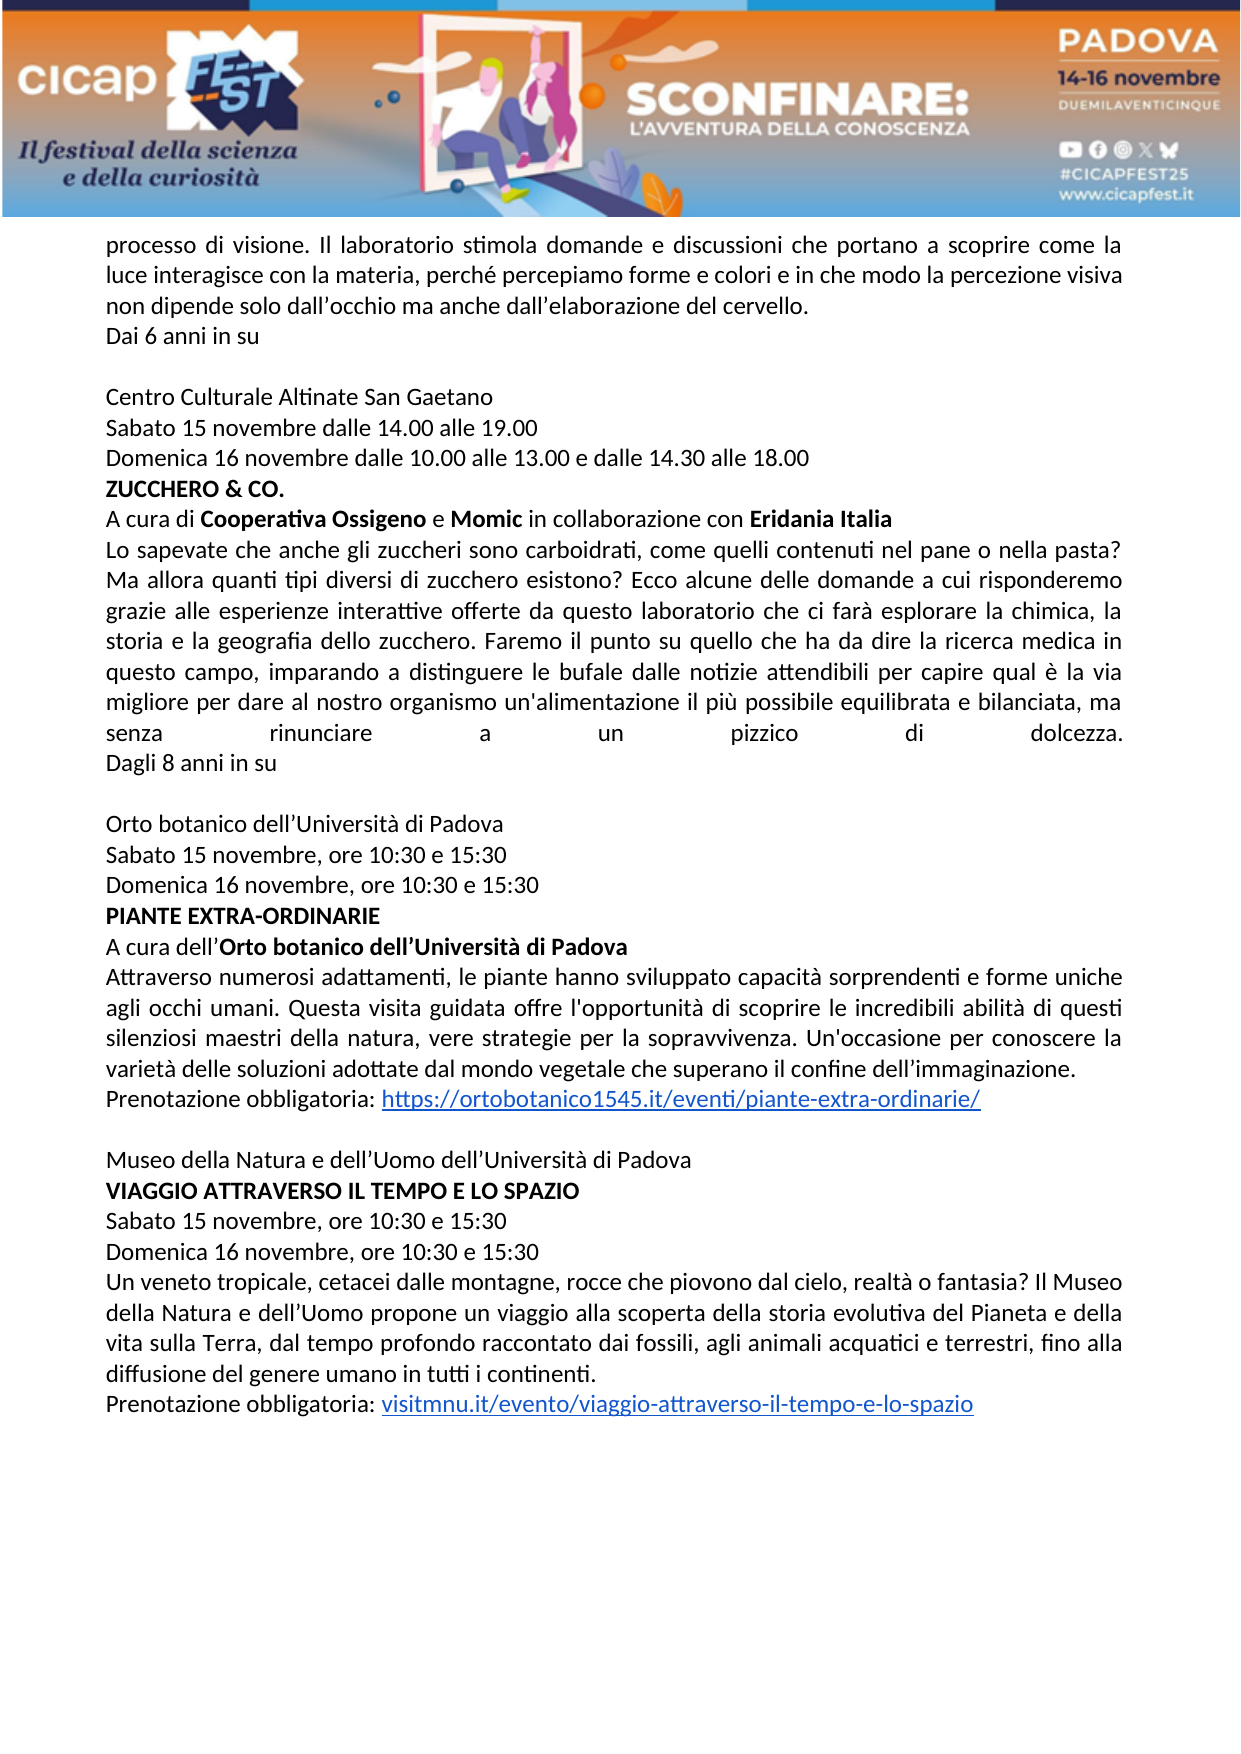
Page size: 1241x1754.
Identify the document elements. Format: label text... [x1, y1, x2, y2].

text Prenotazione obbligatoria: https://ortobotanico1545.it/eventi/piante-extra-ordinarie/ [106, 1083, 1124, 1114]
text Domenica 16 novembre, ore 10:30 e 15:30 [106, 1236, 1124, 1266]
text Centro Culturale Altinate San Gaetano [106, 381, 1124, 412]
text Dai 6 anni in su [106, 320, 1124, 351]
text Sabato 15 novembre, ore 10:30 e 15:30 [106, 839, 1124, 870]
text A cura di Cooperativa Ossigeno e Momic in collaborazione con Eridania Italia [106, 503, 1124, 534]
text ZUCCHERO & CO. [106, 473, 1124, 503]
text Prenotazione obbligatoria: visitmnu.it/evento/viaggio-attraverso-il-tempo-e-lo-spazio [106, 1388, 1124, 1419]
text Museo della Natura e dell’Uomo dell’Università di Padova [106, 1144, 1124, 1175]
text Lo sapevate che anche gli zuccheri sono carboidrati, come quelli contenuti nel pane o nella pasta? Ma allora quanti tipi diversi di zucchero esistono? Ecco alcune delle domande a cui risponderemo grazie alle esperienze interattive offerte da questo laboratorio che ci farà esplorare la chimica, la storia e la geografia dello zucchero. Faremo il punto su quello che ha da dire la ricerca medica in questo campo, imparando a distinguere le bufale dalle notizie attendibili per capire qual è la via migliore per dare al nostro organismo un'alimentazione il più possibile equilibrata e bilanciata, ma senza rinunciare a un pizzico di dolcezza. Dagli 8 anni in su [106, 534, 1124, 778]
text PIANTE EXTRA-ORDINARIE [106, 900, 1124, 931]
text VIAGGIO ATTRAVERSO IL TEMPO E LO SPAZIO [106, 1175, 1124, 1205]
text Domenica 16 novembre, ore 10:30 e 15:30 [106, 870, 1124, 900]
text Sabato 15 novembre dalle 14.00 alle 19.00 [106, 412, 1124, 442]
text A cura dell’Orto botanico dell’Università di Padova [106, 931, 1124, 961]
text Un veneto tropicale, cetacei dalle montagne, rocce che piovono dal cielo, realtà o fantasia? Il Museo della Natura e dell’Uomo propone un viaggio alla scoperta della storia evolutiva del Pianeta e della vita sulla Terra, dal tempo profondo raccontato dai fossili, agli animali acquatici e terrestri, fino alla diffusione del genere umano in tutti i continenti. [106, 1266, 1124, 1388]
picture [2, 0, 1241, 217]
text Attraverso numerosi adattamenti, le piante hanno sviluppato capacità sorprendenti e forme uniche agli occhi umani. Questa visita guidata offre l'opportunità di scoprire le incredibili abilità di questi silenziosi maestri della natura, vere strategie per la sopravvivenza. Un'occasione per conoscere la varietà delle soluzioni adottate dal mondo vegetale che superano il confine dell’immaginazione. [106, 961, 1124, 1083]
text Domenica 16 novembre dalle 10.00 alle 13.00 e dalle 14.30 alle 18.00 [106, 442, 1124, 473]
text Orto botanico dell’Università di Padova [106, 809, 1124, 839]
text Sabato 15 novembre, ore 10:30 e 15:30 [106, 1205, 1124, 1236]
